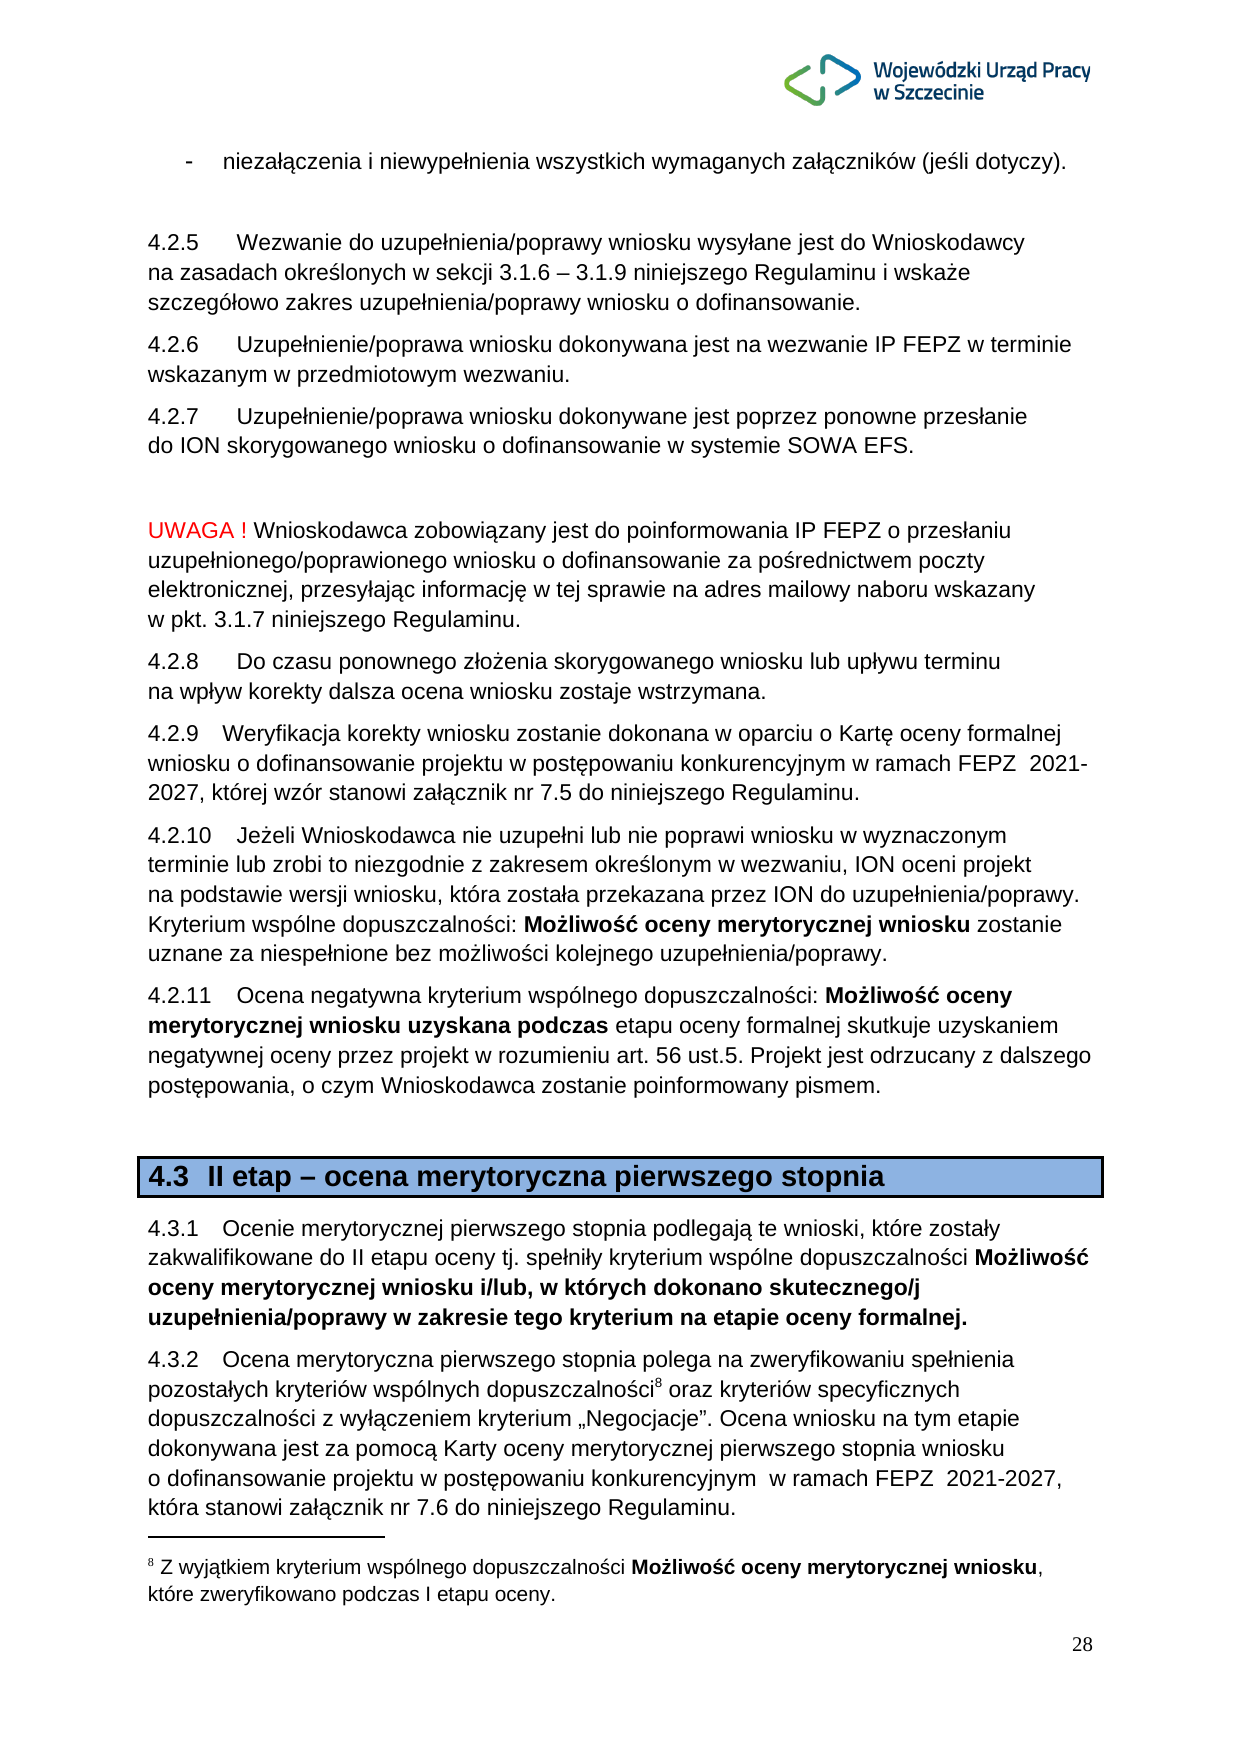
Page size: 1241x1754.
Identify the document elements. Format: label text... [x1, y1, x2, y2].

list Weryfikacja korekty wniosku zostanie dokonana w oparciu o Kartę oceny formalnej wniosku o dofinansowanie projektu w postępowaniu konkurencyjnym w ramach FEPZ 2021-2027, której wzór stanowi załącznik nr 7.5 do niniejszego Regulaminu. [148, 720, 1092, 806]
picture [784, 54, 1091, 106]
list Ocena merytoryczna pierwszego stopnia polega na zweryfikowaniu spełnienia pozostałych kryteriów wspólnych dopuszczalności oraz kryteriów specyficznych dopuszczalności z wyłączeniem kryterium „Negocjacje”. Ocena wniosku na tym etapie dokonywana jest za pomocą Karty oceny merytorycznej pierwszego stopnia wniosku o dofinansowanie projektu w postępowaniu konkurencyjnym w ramach FEPZ 2021-2027, która stanowi załącznik nr 7.6 do niniejszego Regulaminu. [148, 1346, 1092, 1521]
list Uzupełnienie/poprawa wniosku dokonywane jest poprzez ponowne przesłanie do ION skorygowanego wniosku o dofinansowanie w systemie SOWA EFS. [148, 403, 1092, 459]
text II etap – ocena merytoryczna pierwszego stopnia [140, 1159, 1101, 1195]
list UWAGA ! Wnioskodawca zobowiązany jest do poinformowania IP FEPZ o przesłaniu uzupełnionego/poprawionego wniosku o dofinansowanie za pośrednictwem poczty elektronicznej, przesyłając informację w tej sprawie na adres mailowy naboru wskazany w pkt. 3.1.7 niniejszego Regulaminu. [148, 517, 1092, 632]
list Do czasu ponownego złożenia skorygowanego wniosku lub upływu terminu na wpływ korekty dalsza ocena wniosku zostaje wstrzymana. [148, 648, 1092, 704]
list Ocena negatywna kryterium wspólnego dopuszczalności: Możliwość oceny merytorycznej wniosku uzyskana podczas etapu oceny formalnej skutkuje uzyskaniem negatywnej oceny przez projekt w rozumieniu art. 56 ust.5. Projekt jest odrzucany z dalszego postępowania, o czym Wnioskodawca zostanie poinformowany pismem. [148, 982, 1092, 1098]
list Wezwanie do uzupełnienia/poprawy wniosku wysyłane jest do Wnioskodawcy na zasadach określonych w sekcji 3.1.6 – 3.1.9 niniejszego Regulaminu i wskaże szczegółowo zakres uzupełnienia/poprawy wniosku o dofinansowanie. [148, 229, 1092, 315]
list Jeżeli Wnioskodawca nie uzupełni lub nie poprawi wniosku w wyznaczonym terminie lub zrobi to niezgodnie z zakresem określonym w wezwaniu, ION oceni projekt na podstawie wersji wniosku, która została przekazana przez ION do uzupełnienia/poprawy. Kryterium wspólne dopuszczalności: Możliwość oceny merytorycznej wniosku zostanie uznane za niespełnione bez możliwości kolejnego uzupełnienia/poprawy. [148, 822, 1092, 967]
list niezałączenia i niewypełnienia wszystkich wymaganych załączników (jeśli dotyczy). [185, 148, 1092, 174]
list Ocenie merytorycznej pierwszego stopnia podlegają te wnioski, które zostały zakwalifikowane do II etapu oceny tj. spełniły kryterium wspólne dopuszczalności Możliwość oceny merytorycznej wniosku i/lub, w których dokonano skutecznego/j uzupełnienia/poprawy w zakresie tego kryterium na etapie oceny formalnej. [148, 1214, 1092, 1330]
list Uzupełnienie/poprawa wniosku dokonywana jest na wezwanie IP FEPZ w terminie wskazanym w przedmiotowym wezwaniu. [148, 331, 1092, 387]
